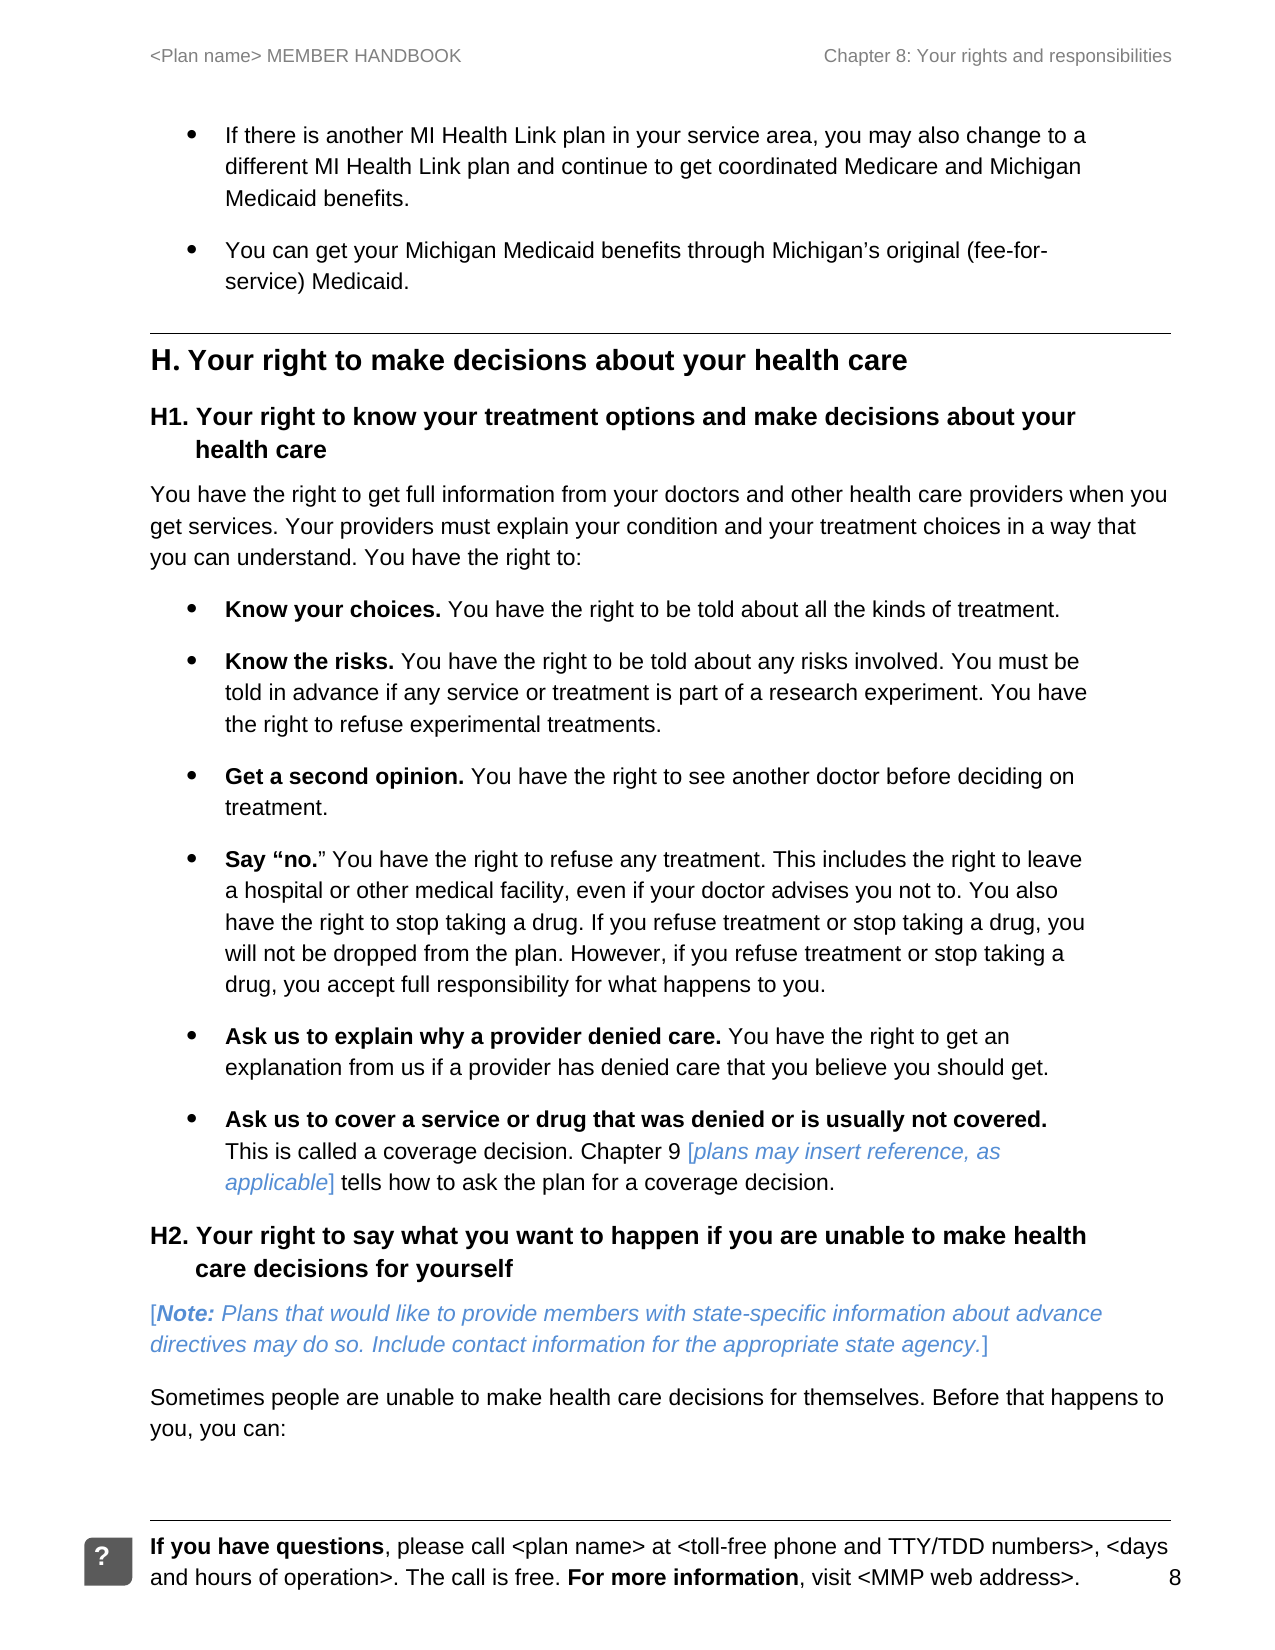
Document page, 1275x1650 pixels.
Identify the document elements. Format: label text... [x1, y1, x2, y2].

subtitle H1. Your right to know your treatment options and make decisions about your health care [150, 399, 1096, 465]
text Know your choices. You have the right to be told about all the kinds of treatment. [187, 592, 1096, 624]
text Ask us to explain why a provider denied care. You have the right to get an explanation from us if a provider has denied care that you believe you should get. [187, 1019, 1096, 1082]
text Say “no.” You have the right to refuse any treatment. This includes the right to leave a hospital or other medical facility, even if your doctor advises you not to. You also have the right to stop taking a drug. If you refuse treatment or stop taking a drug, you will not be dropped from the plan. However, if you refuse treatment or stop taking a drug, you accept full responsibility for what happens to you. [187, 842, 1096, 999]
subtitle Your right to make decisions about your health care [150, 334, 1171, 378]
text [Note: Plans that would like to provide members with state-specific information about advance directives may do so. Include contact information for the appropriate state agency.] [150, 1297, 1171, 1359]
text You can get your Michigan Medicaid benefits through Michigan’s original (fee-for-service) Medicaid. [187, 233, 1096, 296]
text You have the right to get full information from your doctors and other health care providers when you get services. Your providers must explain your condition and your treatment choices in a way that you can understand. You have the right to: [150, 478, 1171, 572]
text Get a second opinion. You have the right to see another doctor before deciding on treatment. [187, 759, 1096, 822]
text Know the risks. You have the right to be told about any risks involved. You must be told in advance if any service or treatment is part of a research experiment. You have the right to refuse experimental treatments. [187, 644, 1096, 738]
text If there is another MI Health Link plan in your service area, you may also change to a different MI Health Link plan and continue to get coordinated Medicare and Michigan Medicaid benefits. [187, 118, 1096, 212]
subtitle H2. Your right to say what you want to happen if you are unable to make health care decisions for yourself [150, 1217, 1096, 1284]
text Sometimes people are unable to make health care decisions for themselves. Before that happens to you, you can: [150, 1380, 1171, 1442]
text Ask us to cover a service or drug that was denied or is usually not covered. This is called a coverage decision. Chapter 9 [plans may insert reference, as applicable] tells how to ask the plan for a coverage decision. [187, 1103, 1096, 1197]
